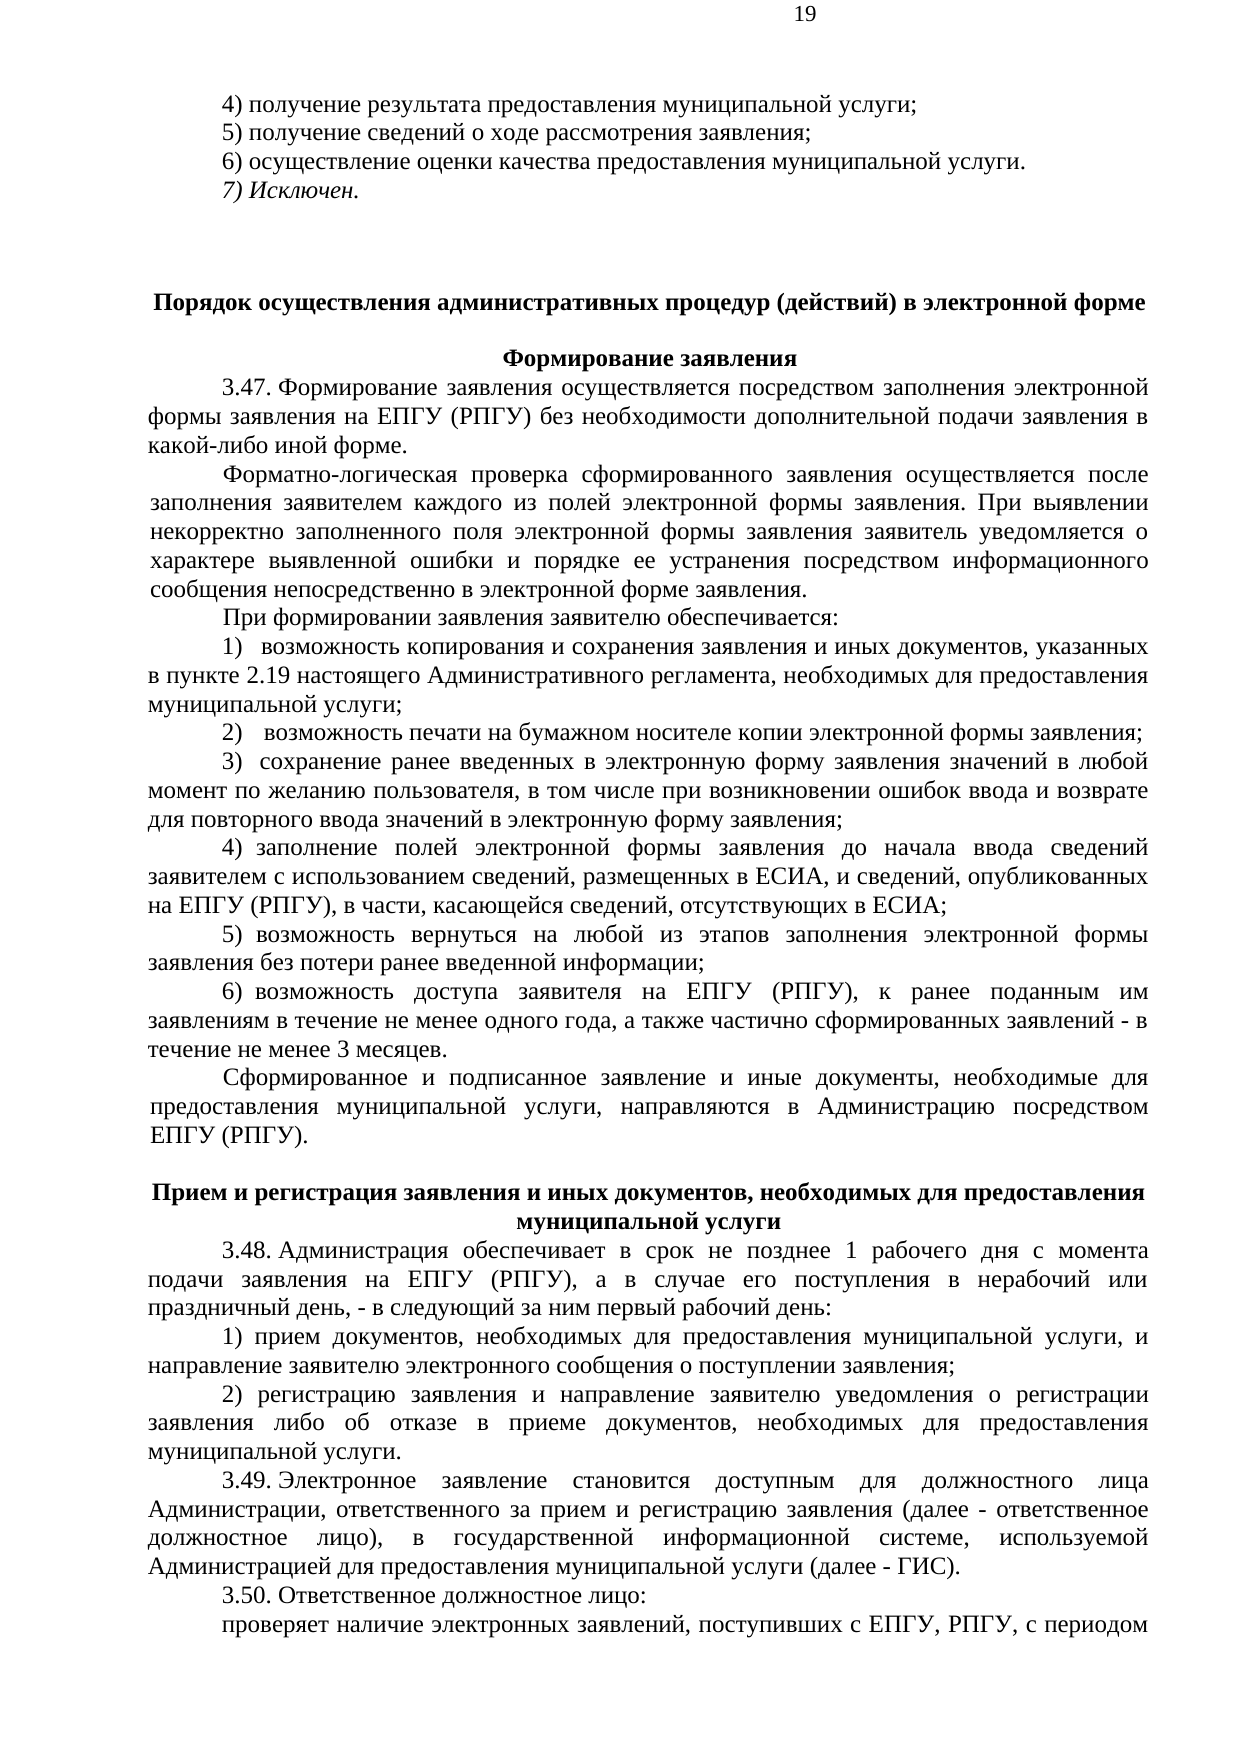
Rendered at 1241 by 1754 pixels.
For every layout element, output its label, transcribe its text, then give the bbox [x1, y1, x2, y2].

text Сформированное и подписанное заявление и иные документы, необходимые для предоставления муниципальной услуги, направляются в Администрацию посредством ЕПГУ (РПГУ). [150, 1062, 1149, 1149]
list сохранение ранее введенных в электронную форму заявления значений в любой момент по желанию пользователя, в том числе при возникновении ошибок ввода и возврате для повторного ввода значений в электронную форму заявления; [148, 746, 1149, 832]
text Порядок осуществления административных процедур (действий) в электронной форме [148, 288, 1152, 316]
text проверяет наличие электронных заявлений, поступивших с ЕПГУ, РПГУ, с периодом не реже 2 раз в день; [148, 1609, 1149, 1637]
list Формирование заявления осуществляется посредством заполнения электронной формы заявления на ЕПГУ (РПГУ) без необходимости дополнительной подачи заявления в какой-либо иной форме. [148, 372, 1149, 459]
list заполнение полей электронной формы заявления до начала ввода сведений заявителем с использованием сведений, размещенных в ЕСИА, и сведений, опубликованных на ЕПГУ (РПГУ), в части, касающейся сведений, отсутствующих в ЕСИА; [148, 832, 1149, 919]
list Исключен. [148, 175, 1149, 204]
list Администрация обеспечивает в срок не позднее 1 рабочего дня с момента подачи заявления на ЕПГУ (РПГУ), а в случае его поступления в нерабочий или праздничный день, - в следующий за ним первый рабочий день: [148, 1235, 1149, 1321]
list Электронное заявление становится доступным для должностного лица Администрации, ответственного за прием и регистрацию заявления (далее - ответственное должностное лицо), в государственной информационной системе, используемой Администрацией для предоставления муниципальной услуги (далее - ГИС). [148, 1465, 1149, 1580]
text Прием и регистрация заявления и иных документов, необходимых для предоставления муниципальной услуги [148, 1177, 1149, 1235]
list получение результата предоставления муниципальной услуги; [148, 89, 1149, 117]
list осуществление оценки качества предоставления муниципальной услуги. [148, 146, 1149, 175]
list получение сведений о ходе рассмотрения заявления; [148, 117, 1152, 146]
list возможность доступа заявителя на ЕПГУ (РПГУ), к ранее поданным им заявлениям в течение не менее одного года, а также частично сформированных заявлений - в течение не менее 3 месяцев. [148, 976, 1149, 1062]
text Формирование заявления [148, 344, 1152, 372]
list возможность печати на бумажном носителе копии электронной формы заявления; [148, 717, 1149, 746]
list возможность копирования и сохранения заявления и иных документов, указанных в пункте 2.19 настоящего Административного регламента, необходимых для предоставления муниципальной услуги; [148, 631, 1149, 717]
list Ответственное должностное лицо: [148, 1580, 1152, 1609]
text При формировании заявления заявителю обеспечивается: [150, 602, 1152, 631]
text 1) прием документов, необходимых для предоставления муниципальной услуги, и направление заявителю электронного сообщения о поступлении заявления; [148, 1321, 1149, 1379]
list возможность вернуться на любой из этапов заполнения электронной формы заявления без потери ранее введенной информации; [148, 919, 1149, 976]
text Форматно-логическая проверка сформированного заявления осуществляется после заполнения заявителем каждого из полей электронной формы заявления. При выявлении некорректно заполненного поля электронной формы заявления заявитель уведомляется о характере выявленной ошибки и порядке ее устранения посредством информационного сообщения непосредственно в электронной форме заявления. [150, 459, 1149, 602]
text 2) регистрацию заявления и направление заявителю уведомления о регистрации заявления либо об отказе в приеме документов, необходимых для предоставления муниципальной услуги. [148, 1379, 1149, 1465]
